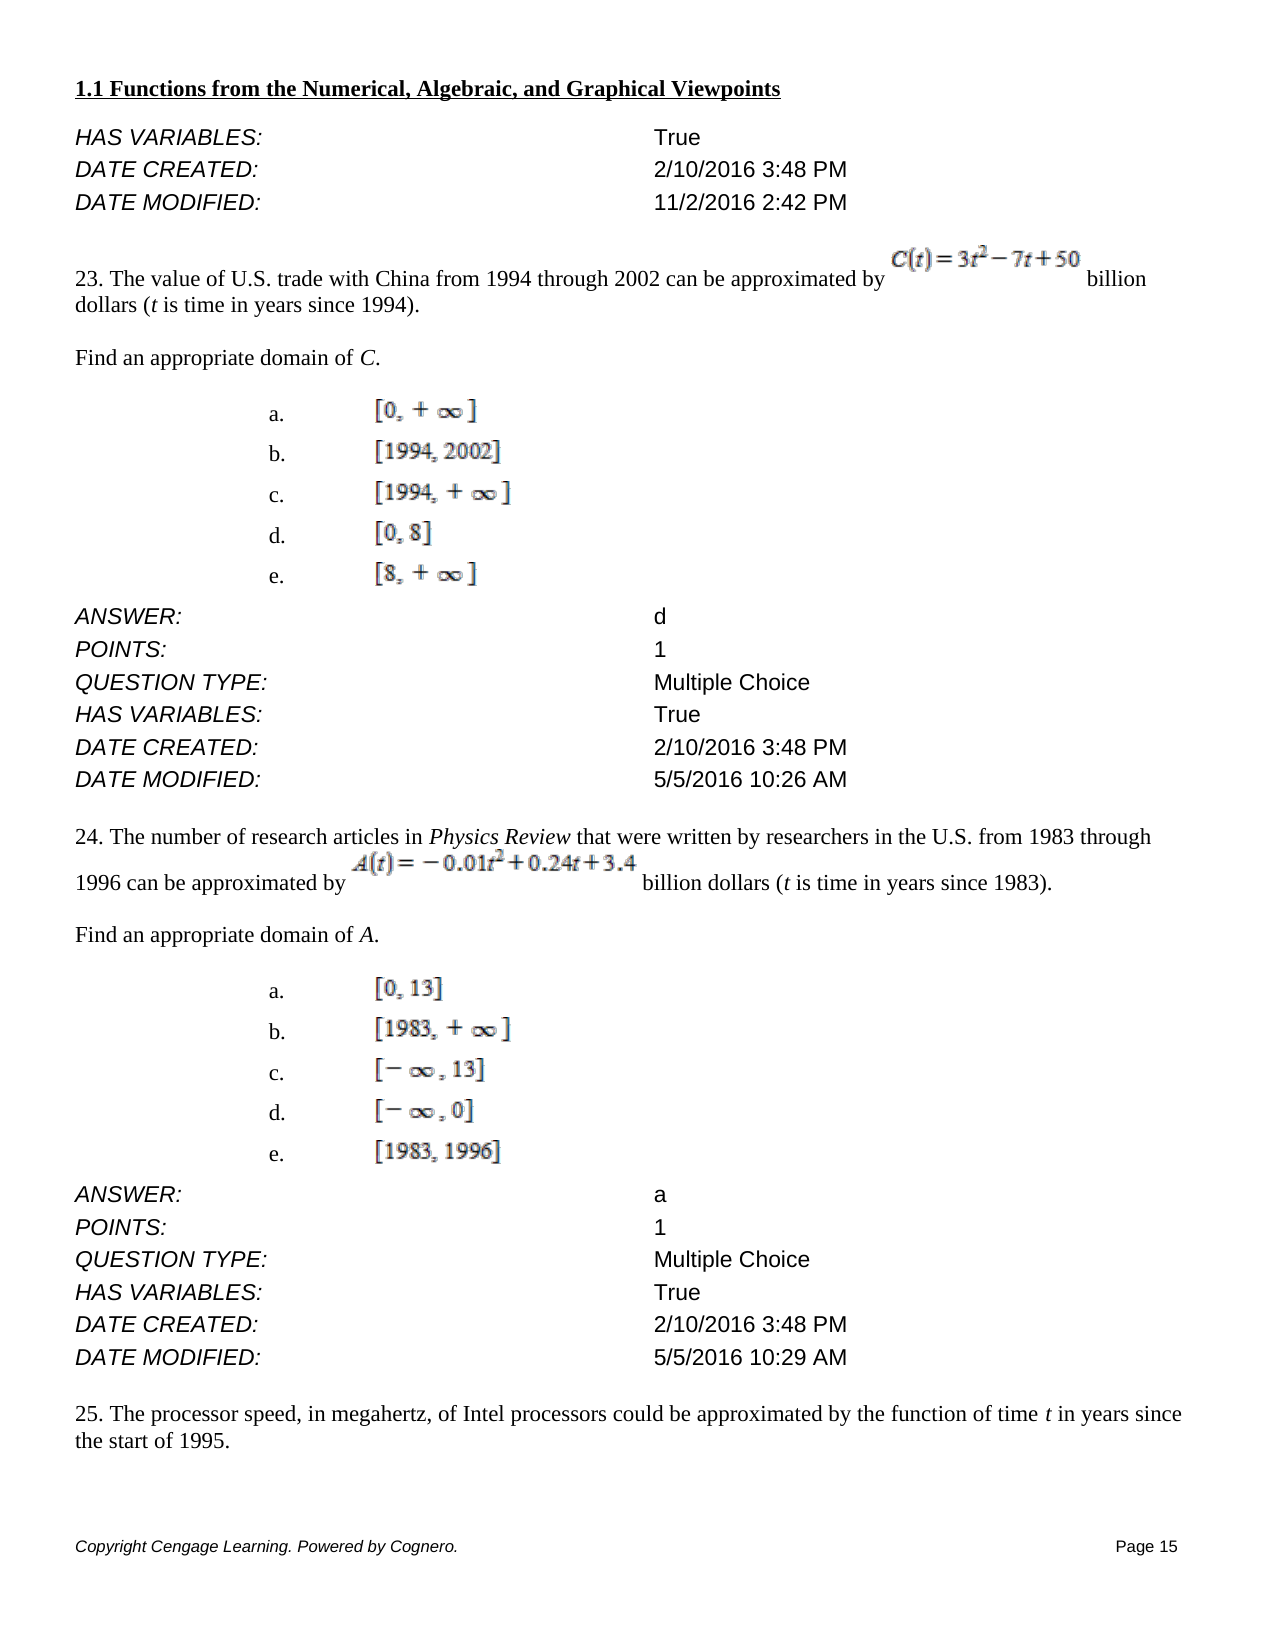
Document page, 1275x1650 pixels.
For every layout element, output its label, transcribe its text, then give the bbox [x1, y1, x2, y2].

picture [375, 1017, 511, 1053]
picture [375, 1099, 474, 1134]
picture [375, 399, 477, 434]
picture [375, 1058, 485, 1093]
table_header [75, 121, 1200, 218]
picture [351, 849, 637, 890]
picture [375, 1140, 501, 1175]
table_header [75, 1400, 1200, 1479]
picture [375, 521, 432, 557]
picture [891, 245, 1081, 286]
table_header 24. The number of research articles in Physics Review that were written by researchers in the U.S. from 1983 through 1996 can be approximated by billion dollars (t is time in years since 1983). ​ Find an appropriate domain of A. ​ [75, 823, 1200, 1373]
picture [375, 440, 501, 475]
picture [375, 481, 511, 516]
picture [375, 562, 477, 597]
picture [375, 977, 443, 1012]
table_header 23. The value of U.S. trade with China from 1994 through 2002 can be approximated by billion dollars (t is time in years since 1994). ​ Find an appropriate domain of C. ​ [75, 245, 1200, 796]
